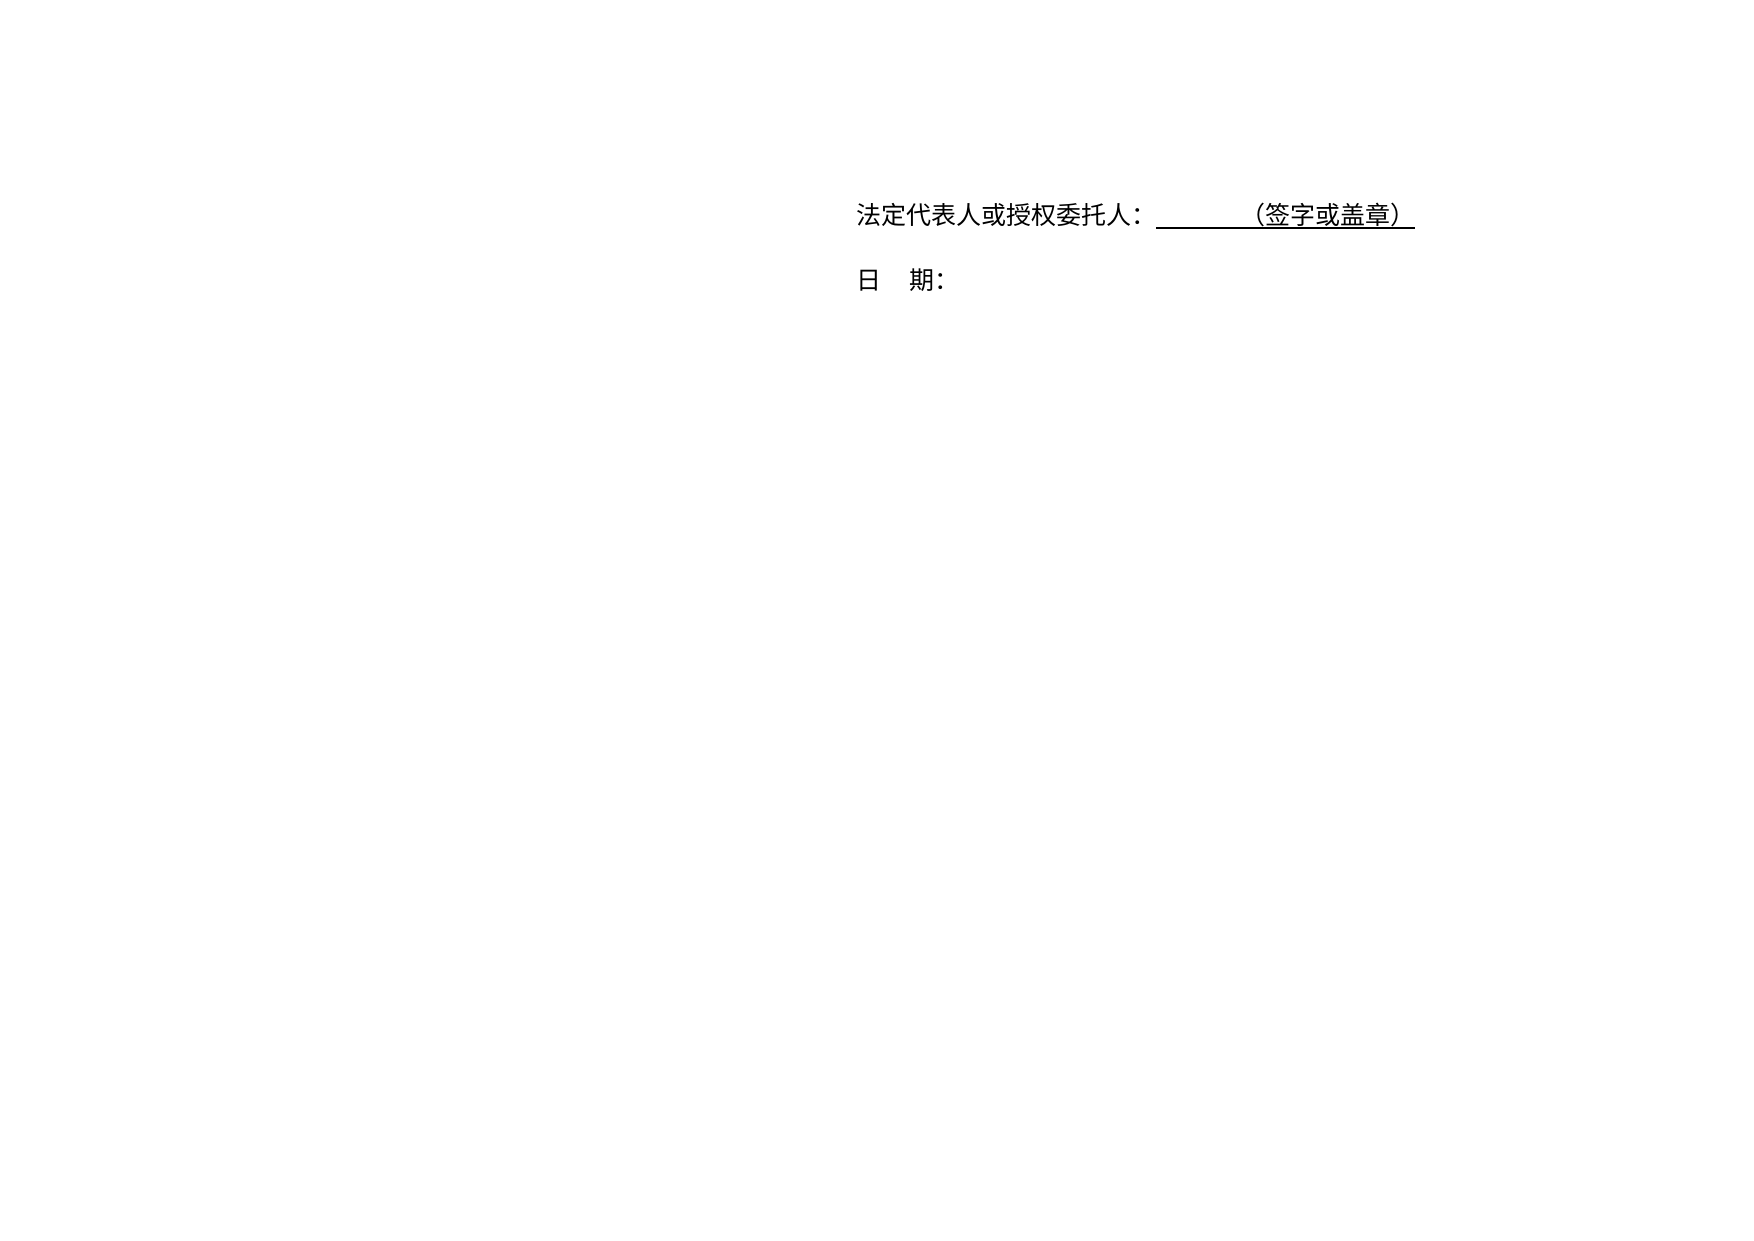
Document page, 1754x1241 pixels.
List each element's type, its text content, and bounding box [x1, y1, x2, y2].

text 法定代表人或授权委托人： （签字或盖章） [118, 181, 1636, 246]
text 日 期： [118, 246, 1636, 311]
